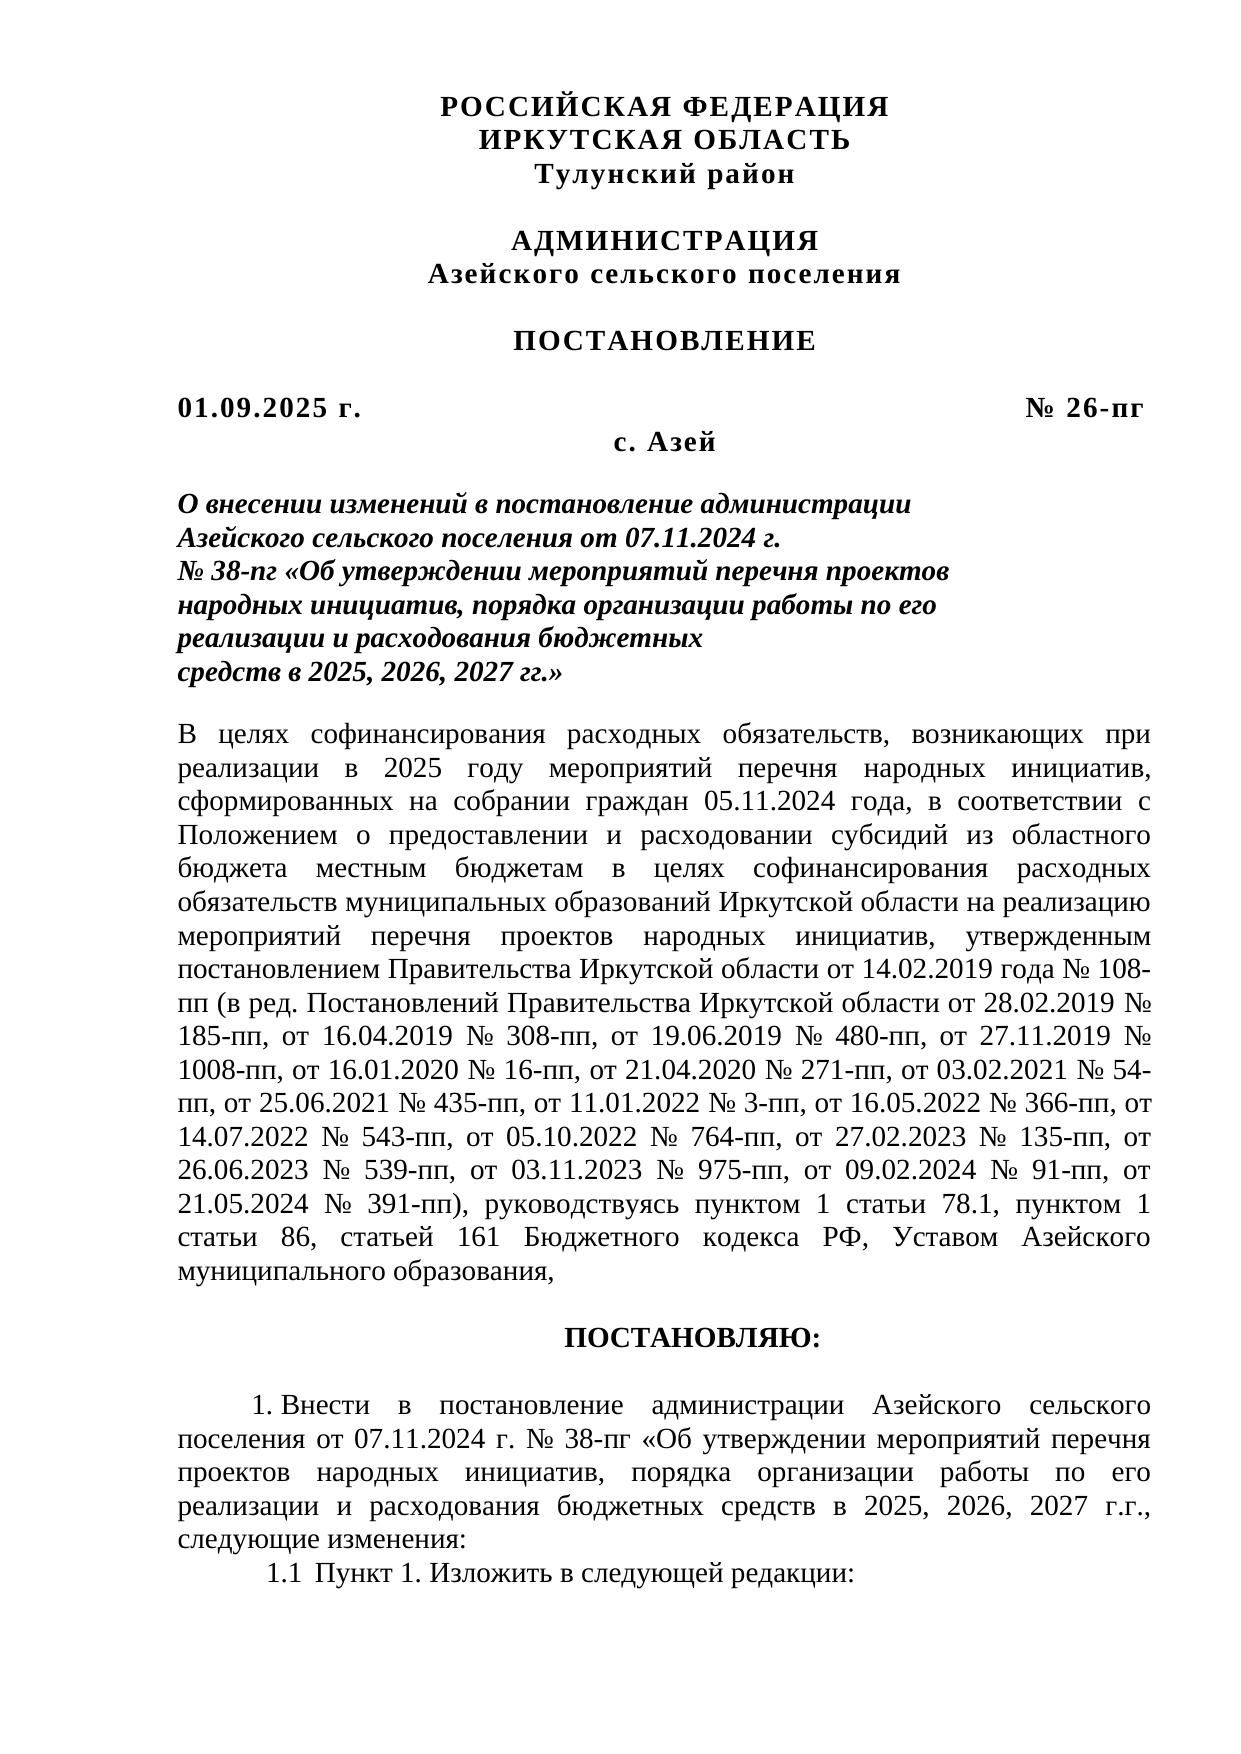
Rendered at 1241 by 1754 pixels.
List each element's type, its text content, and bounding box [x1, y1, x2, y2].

title РОССИЙСКАЯ ФЕДЕРАЦИЯ [177, 89, 1152, 122]
text народных инициатив, порядка организации работы по его [177, 587, 1152, 621]
title с. Азей [177, 424, 1152, 458]
text реализации и расходования бюджетных [177, 621, 1152, 654]
title 01.09.2025 г. № 26-пг [177, 391, 1152, 424]
text АДМИНИСТРАЦИЯ [177, 223, 1152, 256]
list Внести в постановление администрации Азейского сельского поселения от 07.11.2024 г. № 38-пг «Об утверждении мероприятий перечня проектов народных инициатив, порядка организации работы по его реализации и расходования бюджетных средств в 2025, 2026, 2027 г.г., следующие изменения: [177, 1387, 1152, 1555]
text средств в 2025, 2026, 2027 гг.» [177, 654, 1152, 688]
title ИРКУТСКАЯ ОБЛАСТЬ [177, 122, 1152, 156]
text В целях софинансирования расходных обязательств, возникающих при реализации в 2025 году мероприятий перечня народных инициатив, сформированных на собрании граждан 05.11.2024 года, в соответствии с Положением о предоставлении и расходовании субсидий из областного бюджета местным бюджетам в целях софинансирования расходных обязательств муниципальных образований Иркутской области на реализацию мероприятий перечня проектов народных инициатив, утвержденным постановлением Правительства Иркутской области от 14.02.2019 года № 108-пп (в ред. Постановлений Правительства Иркутской области от 28.02.2019 № 185-пп, от 16.04.2019 № 308-пп, от 19.06.2019 № 480-пп, от 27.11.2019 № 1008-пп, от 16.01.2020 № 16-пп, от 21.04.2020 № 271-пп, от 03.02.2021 № 54-пп, от 25.06.2021 № 435-пп, от 11.01.2022 № 3-пп, от 16.05.2022 № 366-пп, от 14.07.2022 № 543-пп, от 05.10.2022 № 764-пп, от 27.02.2023 № 135-пп, от 26.06.2023 № 539-пп, от 03.11.2023 № 975-пп, от 09.02.2024 № 91-пп, от 21.05.2024 № 391-пп), руководствуясь пунктом 1 статьи 78.1, пунктом 1 статьи 86, статьей 161 Бюджетного кодекса РФ, Уставом Азейского муниципального образования, [177, 716, 1152, 1287]
title Тулунский район [177, 156, 1152, 189]
text № 38-пг «Об утверждении мероприятий перечня проектов [177, 553, 1152, 587]
text Азейского сельского поселения от 07.11.2024 г. [177, 520, 1152, 553]
list Пункт 1. Изложить в следующей редакции: [266, 1555, 1152, 1588]
title Азейского сельского поселения [177, 256, 1152, 290]
title ПОСТАНОВЛЕНИЕ [177, 323, 1152, 357]
text О внесении изменений в постановление администрации [177, 486, 1152, 520]
text ПОСТАНОВЛЯЮ: [177, 1320, 1152, 1354]
